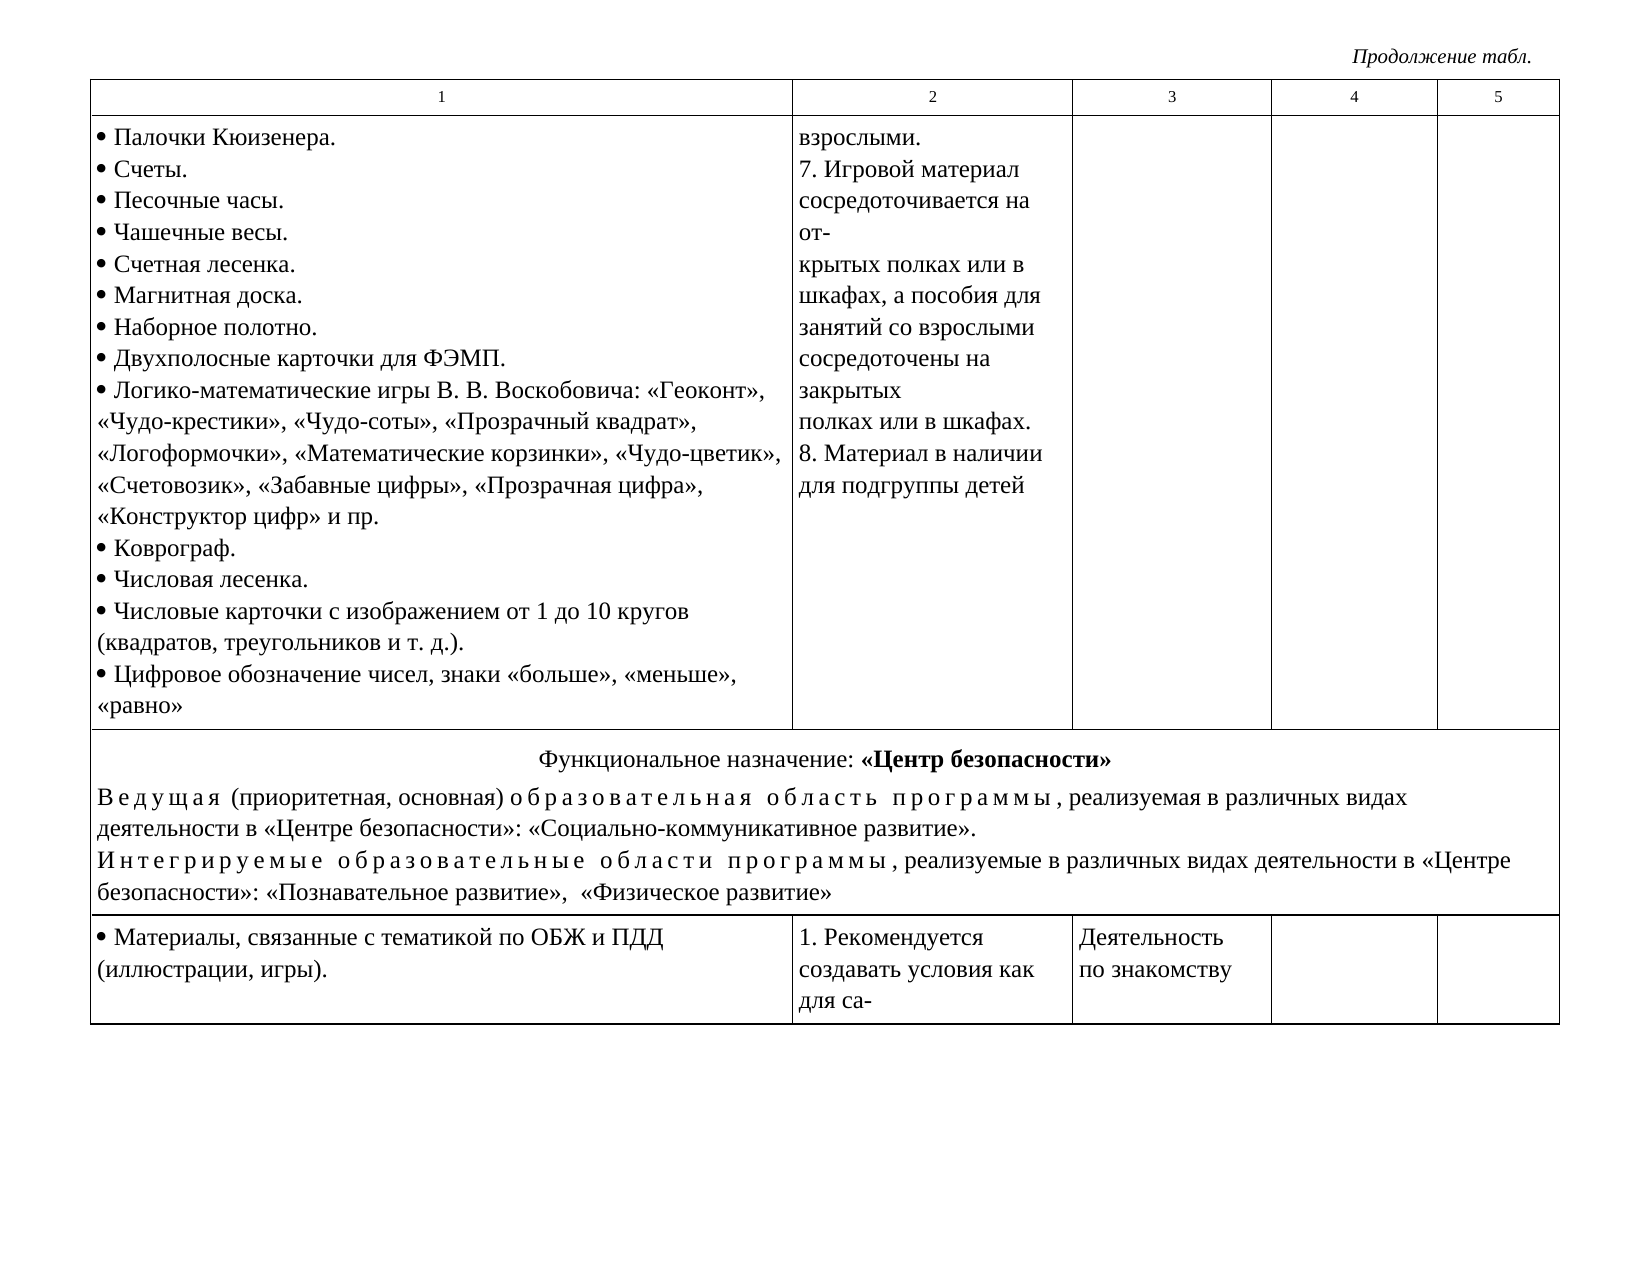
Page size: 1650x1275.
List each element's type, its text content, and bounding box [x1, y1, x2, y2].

table_header 5 [1438, 80, 1559, 115]
table_cell взрослыми. 7. Игровой материал сосредоточивается на от- крытых полках или в шкафах, а пособия для занятий со взрослыми сосредоточены на закрытых полках или в шкафах. 8. Материал в наличии для подгруппы детей [793, 116, 1072, 728]
text Продолжение табл. [118, 44, 1532, 68]
table_header 4 [1272, 80, 1437, 115]
table_cell  Палочки Кюизенера.  Счеты.  Песочные часы.  Чашечные весы.  Счетная лесенка.  Магнитная доска.  Наборное полотно.  Двухполосные карточки для ФЭМП.  Логико-математические игры В. В. Воскобовича: «Геоконт», «Чудо-крестики», «Чудо-соты», «Прозрачный квадрат», «Логоформочки», «Математические корзинки», «Чудо-цветик», «Счетовозик», «Забавные цифры», «Прозрачная цифра», «Конструктор цифр» и пр.  Коврограф.  Числовая лесенка.  Числовые карточки с изображением от 1 до 10 кругов (квадратов, треугольников и т. д.).  Цифровое обозначение чисел, знаки «больше», «меньше», «равно» [91, 116, 792, 728]
table_cell  Материалы, связанные с тематикой по ОБЖ и ПДД (иллюстрации, игры). [91, 915, 792, 1023]
table_cell [1073, 116, 1271, 728]
table_cell [1438, 116, 1559, 728]
table_header 1 [91, 80, 792, 115]
table_cell [1272, 116, 1437, 728]
table_header 2 [793, 80, 1072, 115]
table_cell Функциональное назначение: «Центр безопасности» Ведущая (приоритетная, основная) образовательная область программы, реализуемая в различных видах деятельности в «Центре безопасности»: «Социально-коммуникативное развитие». Интегрируемые образовательные области программы, реализуемые в различных видах деятельности в «Центре безопасности»: «Познавательное развитие», «Физическое развитие» [91, 730, 1559, 914]
table_cell Деятельность по знакомству [1073, 916, 1271, 1023]
table_cell [1272, 916, 1437, 1023]
table_header 3 [1073, 80, 1271, 115]
table_cell [1438, 916, 1559, 1023]
table_cell 1. Рекомендуется создавать условия как для са- [793, 916, 1072, 1023]
